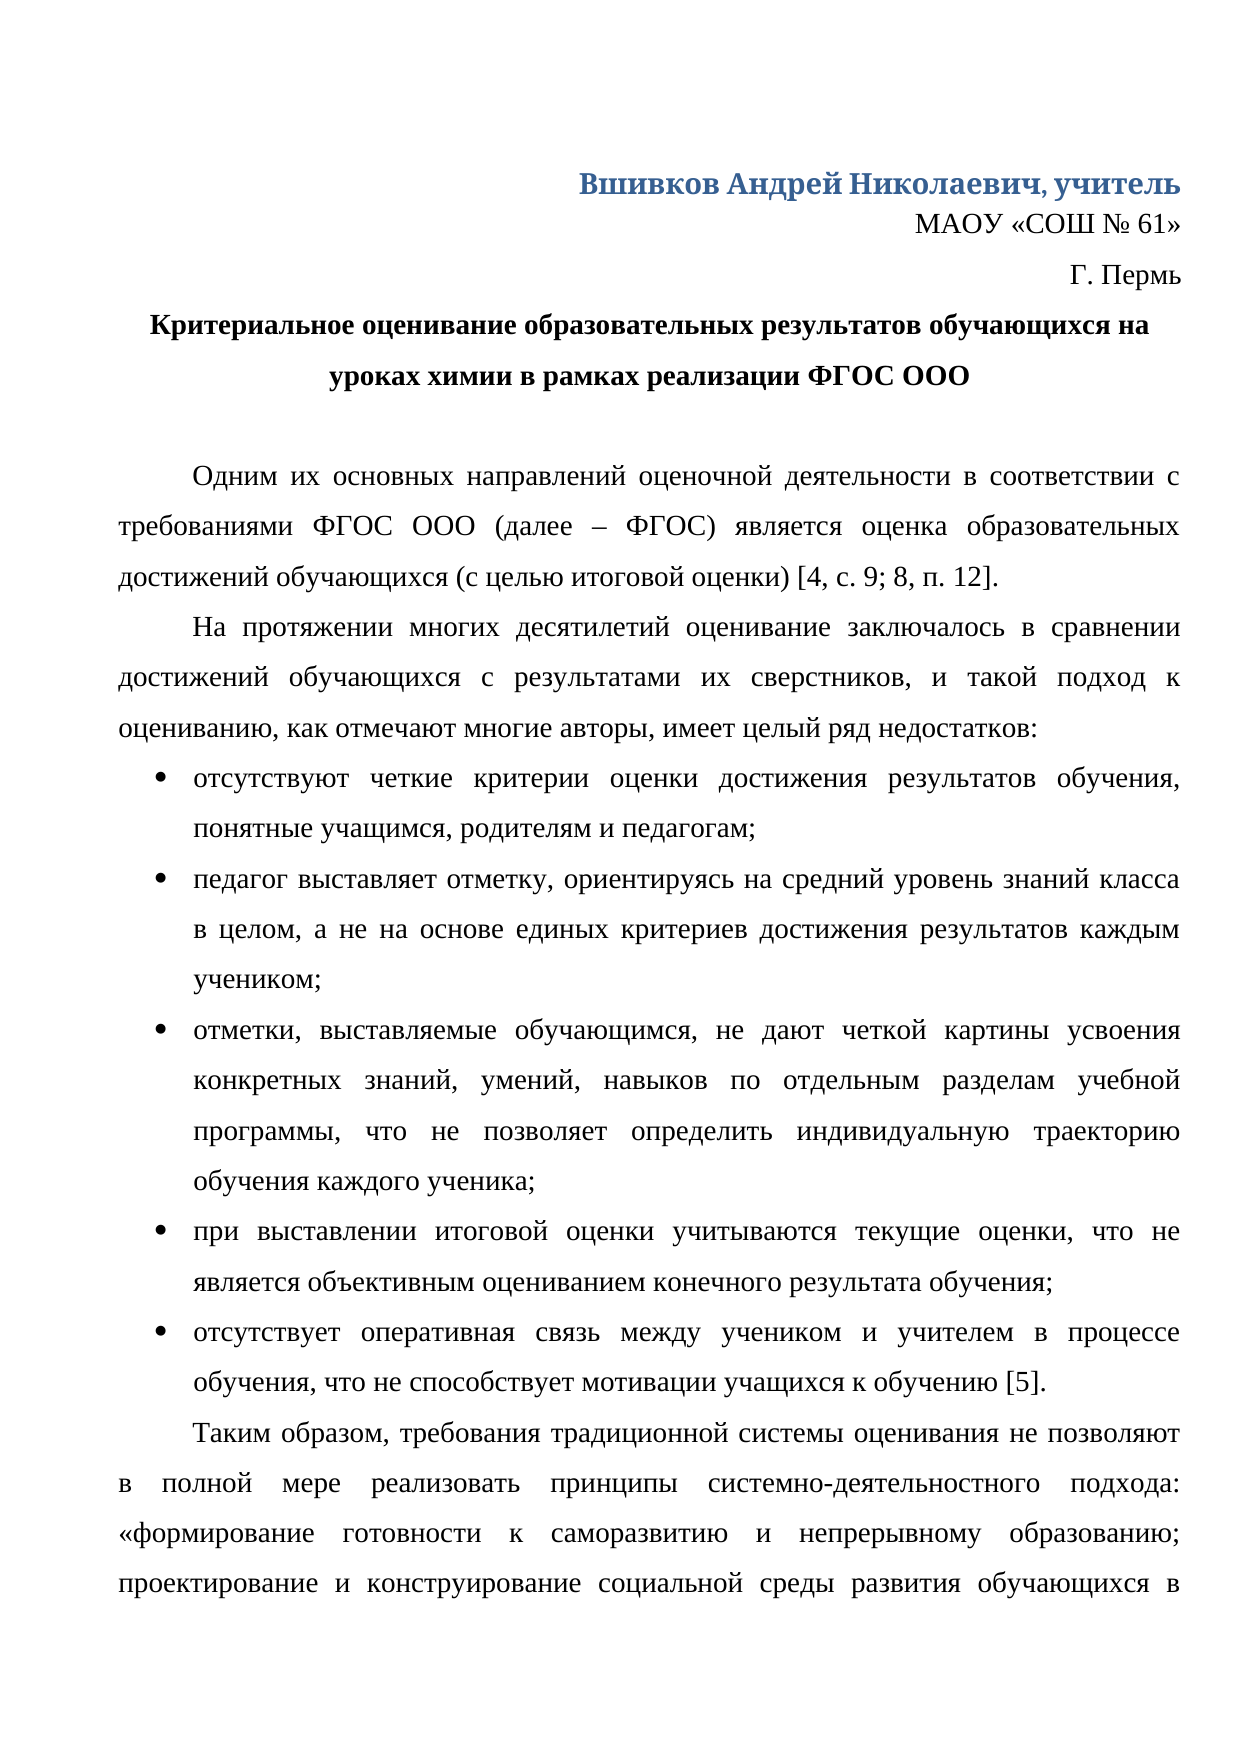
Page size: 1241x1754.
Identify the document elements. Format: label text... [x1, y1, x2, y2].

text Критериальное оценивание образовательных результатов обучающихся на уроках химии в рамках реализации ФГОС ООО [118, 307, 1181, 391]
list педагог выставляет отметку, ориентируясь на средний уровень знаний класса в целом, а не на основе единых критериев достижения результатов каждым учеником; [156, 861, 1181, 995]
text МАОУ «СОШ № 61» [118, 207, 1181, 240]
text Г. Пермь [118, 257, 1181, 291]
list отсутствует оперативная связь между учеником и учителем в процессе обучения, что не способствует мотивации учащихся к обучению [5]. [156, 1314, 1181, 1398]
list при выставлении итоговой оценки учитываются текущие оценки, что не является объективным оцениванием конечного результата обучения; [156, 1213, 1181, 1297]
text На протяжении многих десятилетий оценивание заключалось в сравнении достижений обучающихся с результатами их сверстников, и такой подход к оцениванию, как отмечают многие авторы, имеет целый ряд недостатков: [118, 609, 1181, 743]
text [118, 1415, 1181, 1599]
text Одним их основных направлений оценочной деятельности в соответствии с требованиями ФГОС ООО (далее – ФГОС) является оценка образовательных достижений обучающихся (с целью итоговой оценки) [4, с. 9; 8, п. 12]. [118, 458, 1181, 592]
list отсутствуют четкие критерии оценки достижения результатов обучения, понятные учащимся, родителям и педагогам; [156, 760, 1181, 844]
list отметки, выставляемые обучающимся, не дают четкой картины усвоения конкретных знаний, умений, навыков по отдельным разделам учебной программы, что не позволяет определить индивидуальную траекторию обучения каждого ученика; [156, 1012, 1181, 1196]
subtitle Вшивков Андрей Николаевич, учитель [118, 168, 1181, 202]
